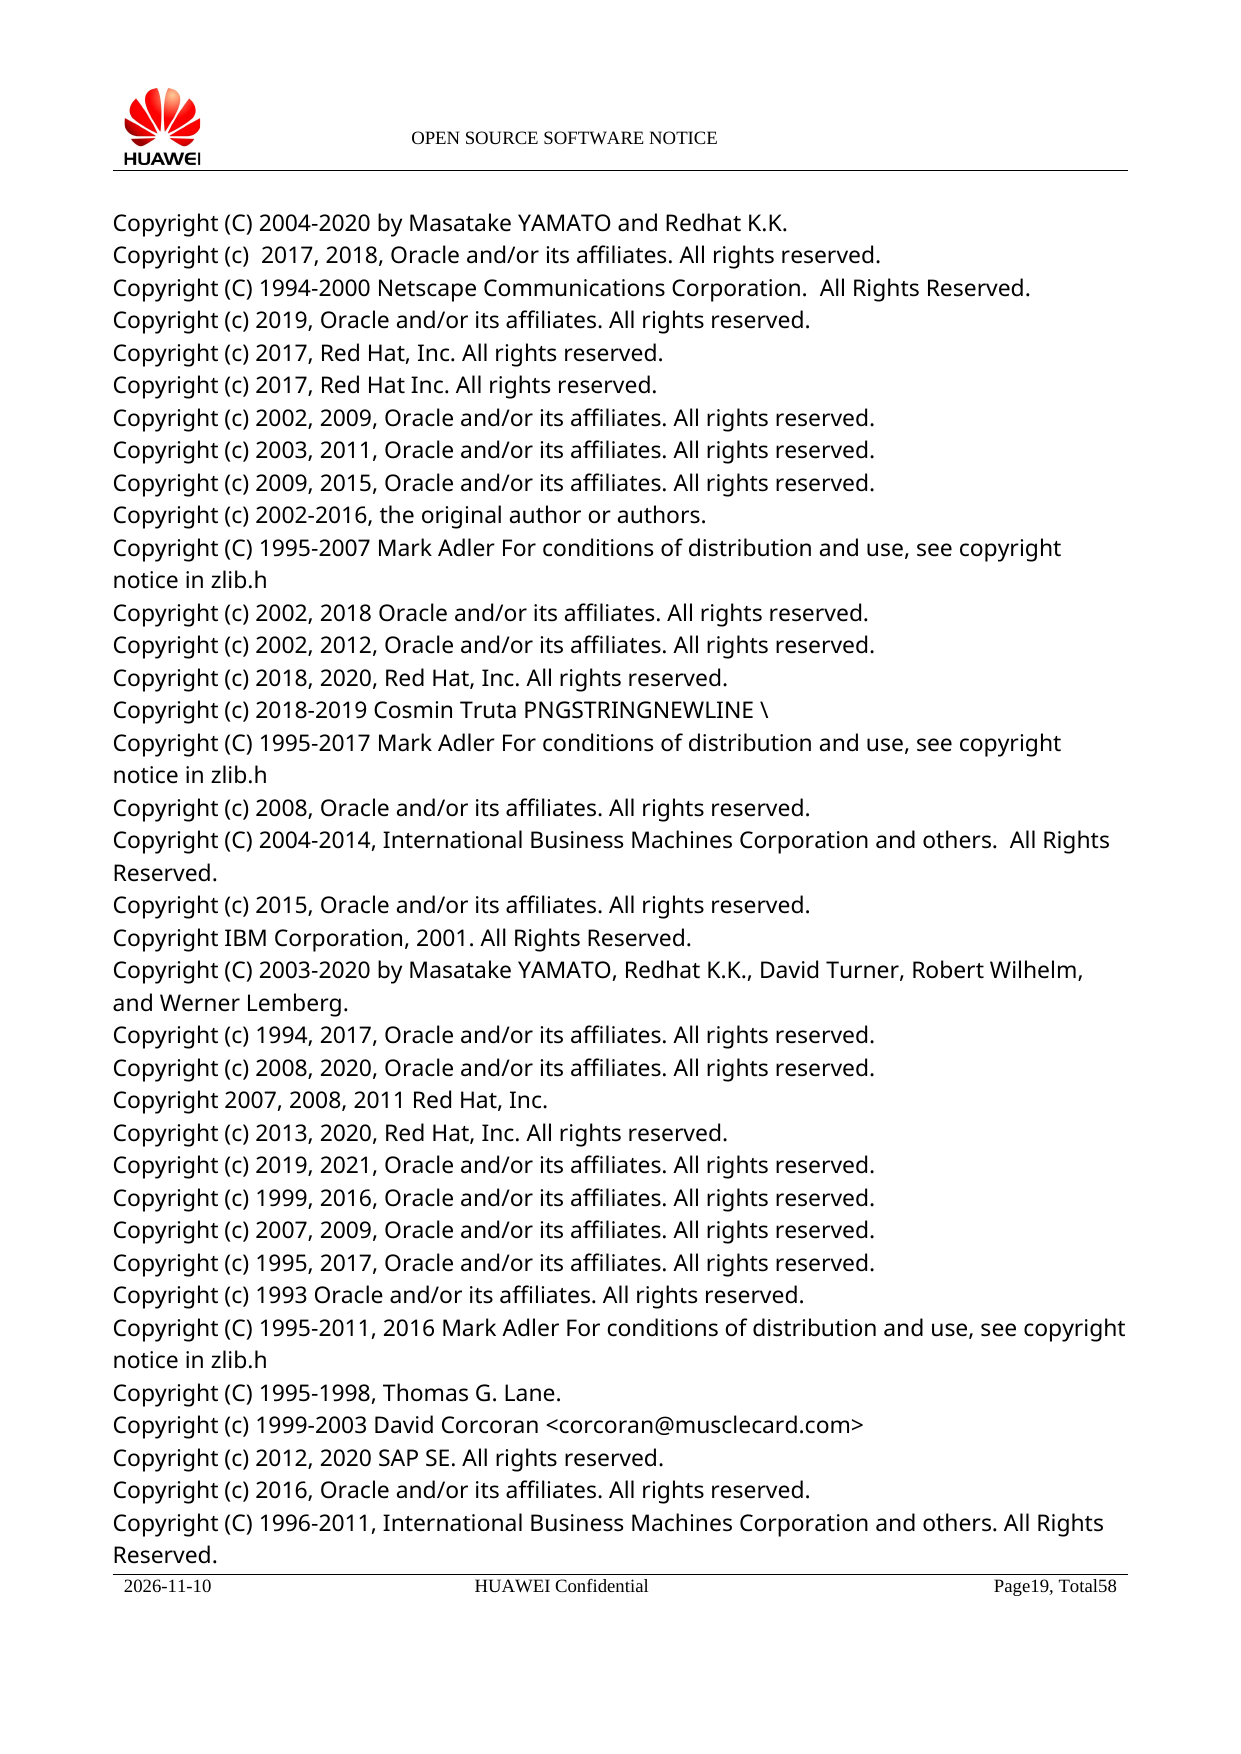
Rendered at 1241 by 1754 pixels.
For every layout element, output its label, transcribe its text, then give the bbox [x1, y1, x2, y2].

picture [124, 88, 201, 165]
